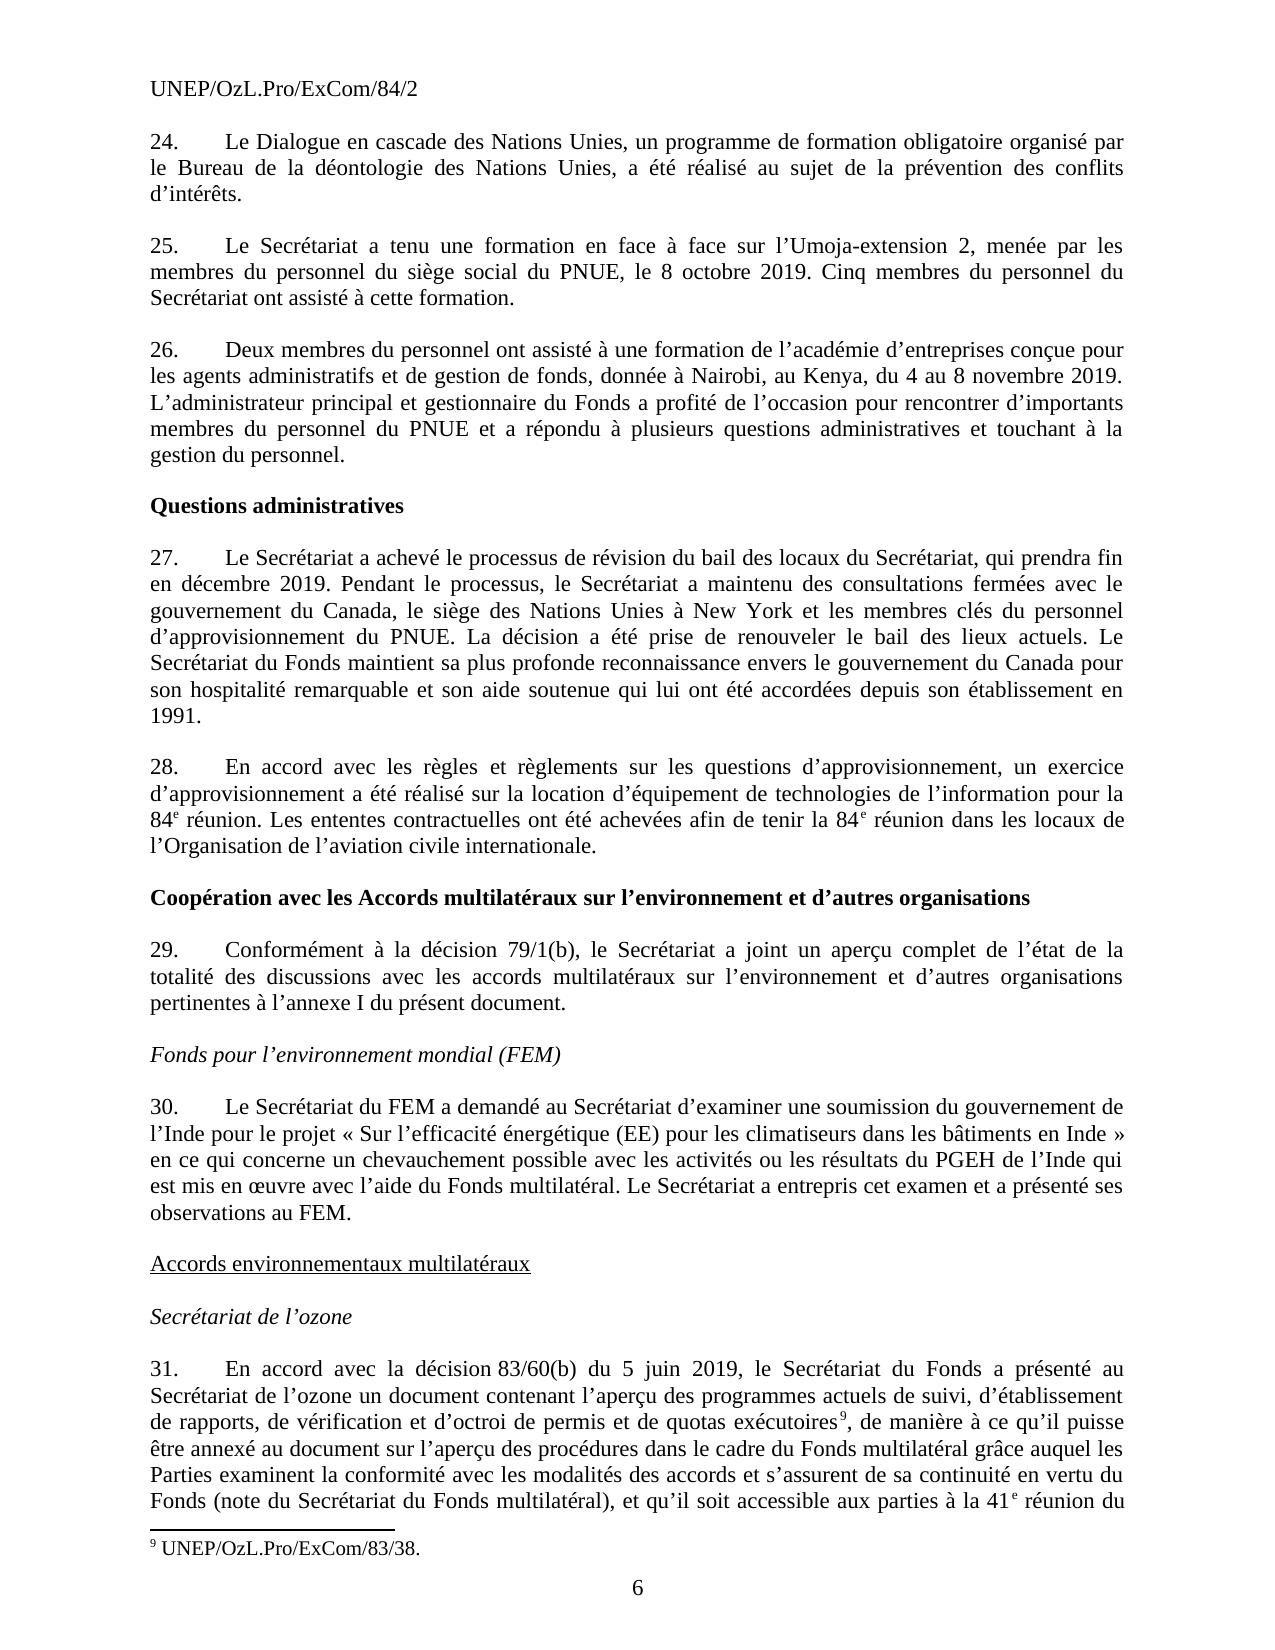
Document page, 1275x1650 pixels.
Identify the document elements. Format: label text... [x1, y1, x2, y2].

subtitle Questions administratives [150, 493, 1125, 519]
text Fonds pour l’environnement mondial (FEM) [150, 1041, 1125, 1067]
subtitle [150, 1356, 1125, 1514]
subtitle Le Dialogue en cascade des Nations Unies, un programme de formation obligatoire organisé par le Bureau de la déontologie des Nations Unies, a été réalisé au sujet de la prévention des conflits d’intérêts. [150, 128, 1125, 207]
subtitle En accord avec les règles et règlements sur les questions d’approvisionnement, un exercice d’approvisionnement a été réalisé sur la location d’équipement de technologies de l’information pour la 84e réunion. Les ententes contractuelles ont été achevées afin de tenir la 84e réunion dans les locaux de l’Organisation de l’aviation civile internationale. [150, 753, 1125, 859]
list Deux membres du personnel ont assisté à une formation de l’académie d’entreprises conçue pour les agents administratifs et de gestion de fonds, donnée à Nairobi, au Kenya, du 4 au 8 novembre 2019. L’administrateur principal et gestionnaire du Fonds a profité de l’occasion pour rencontrer d’importants membres du personnel du PNUE et a répondu à plusieurs questions administratives et touchant à la gestion du personnel. [150, 336, 1125, 468]
subtitle Le Secrétariat a tenu une formation en face à face sur l’Umoja-extension 2, menée par les membres du personnel du siège social du PNUE, le 8 octobre 2019. Cinq membres du personnel du Secrétariat ont assisté à cette formation. [150, 232, 1125, 311]
text Coopération avec les Accords multilatéraux sur l’environnement et d’autres organisations [150, 884, 1125, 910]
subtitle Le Secrétariat du FEM a demandé au Secrétariat d’examiner une soumission du gouvernement de l’Inde pour le projet « Sur l’efficacité énergétique (EE) pour les climatiseurs dans les bâtiments en Inde » en ce qui concerne un chevauchement possible avec les activités ou les résultats du PGEH de l’Inde qui est mis en œuvre avec l’aide du Fonds multilatéral. Le Secrétariat a entrepris cet examen et a présenté ses observations au FEM. [150, 1093, 1125, 1225]
text Accords environnementaux multilatéraux [150, 1250, 1125, 1276]
text Secrétariat de l’ozone [150, 1303, 1125, 1329]
subtitle Conformément à la décision 79/1(b), le Secrétariat a joint un aperçu complet de l’état de la totalité des discussions avec les accords multilatéraux sur l’environnement et d’autres organisations pertinentes à l’annexe I du présent document. [150, 937, 1125, 1016]
subtitle Le Secrétariat a achevé le processus de révision du bail des locaux du Secrétariat, qui prendra fin en décembre 2019. Pendant le processus, le Secrétariat a maintenu des consultations fermées avec le gouvernement du Canada, le siège des Nations Unies à New York et les membres clés du personnel d’approvisionnement du PNUE. La décision a été prise de renouveler le bail des lieux actuels. Le Secrétariat du Fonds maintient sa plus profonde reconnaissance envers le gouvernement du Canada pour son hospitalité remarquable et son aide soutenue qui lui ont été accordées depuis son établissement en 1991. [150, 544, 1125, 728]
